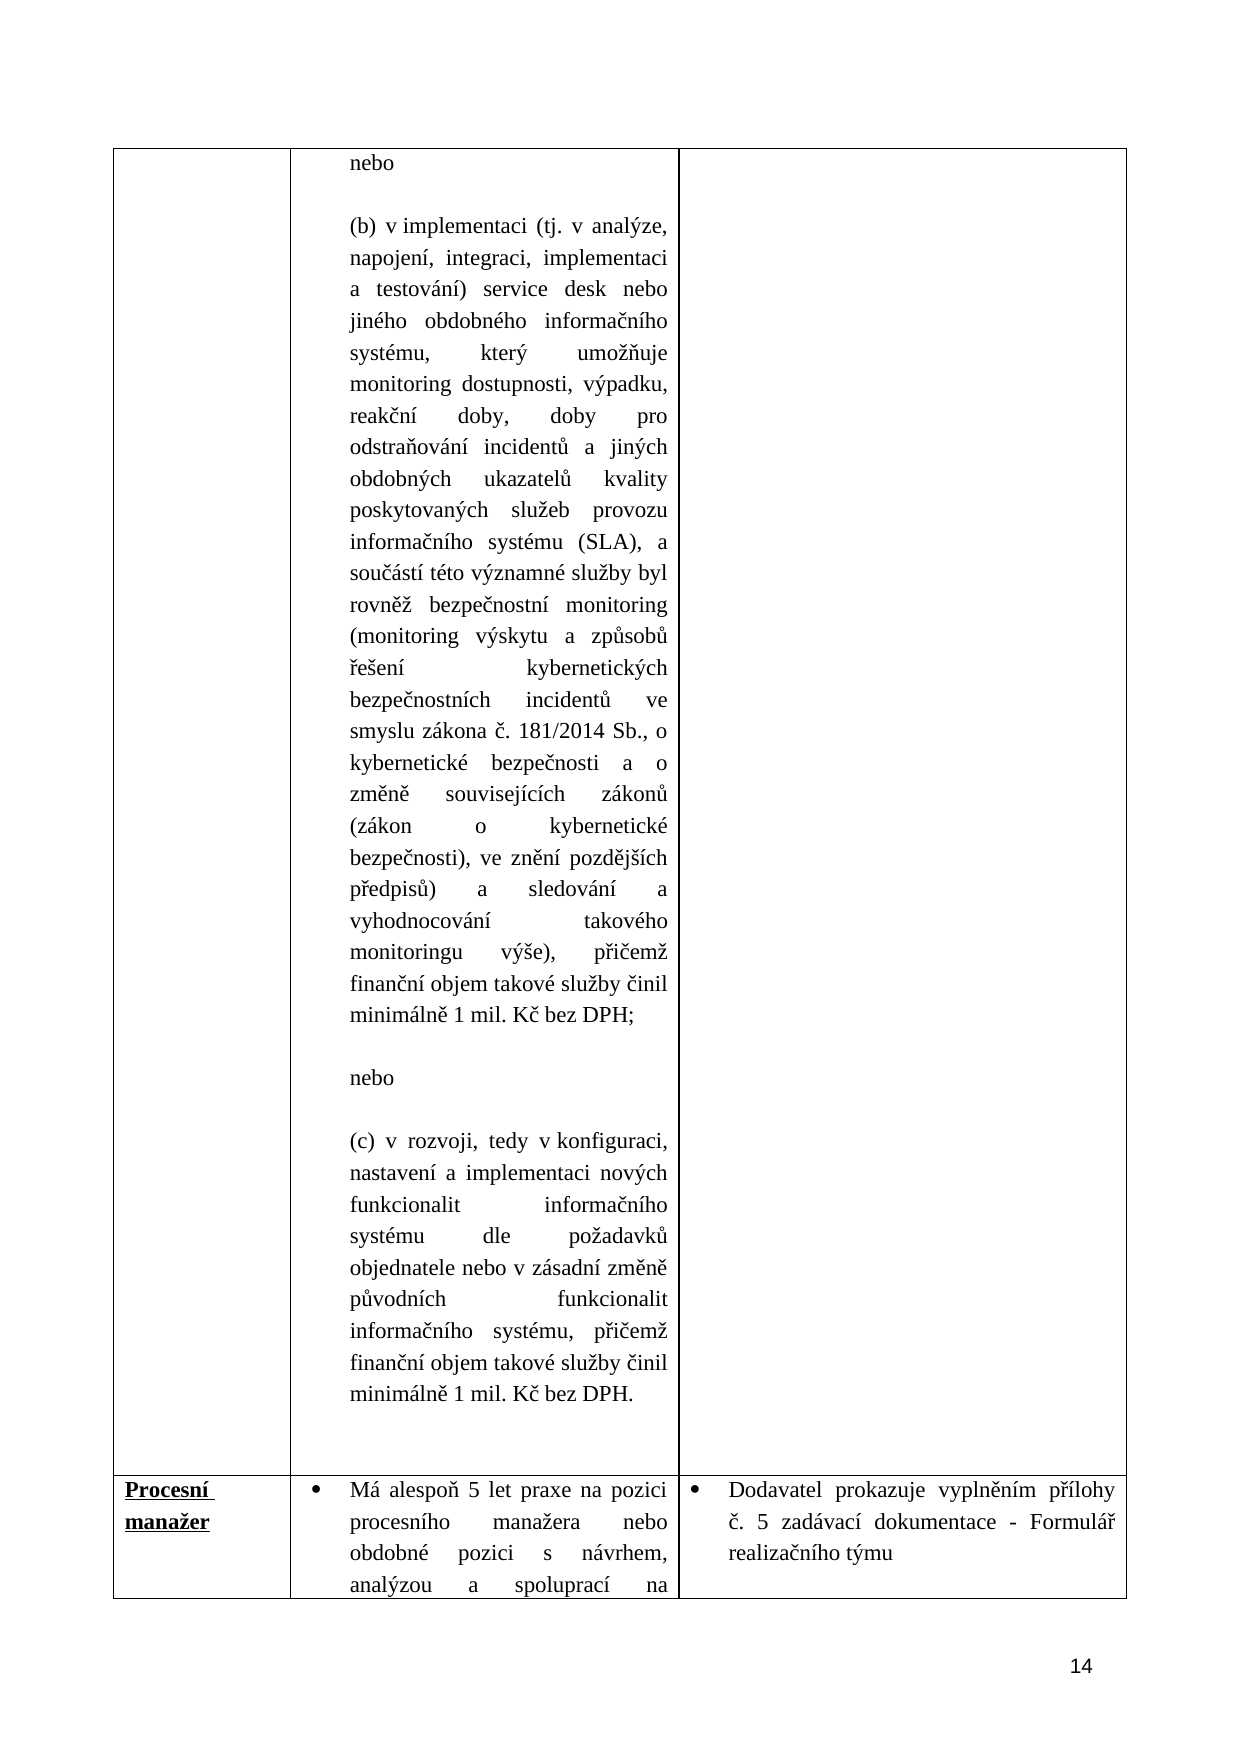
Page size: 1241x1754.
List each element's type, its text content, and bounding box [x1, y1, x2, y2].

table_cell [291, 1476, 678, 1597]
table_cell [291, 149, 678, 1475]
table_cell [680, 149, 1126, 1475]
table_cell Procesní manažer [114, 1476, 290, 1597]
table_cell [680, 1476, 1126, 1597]
